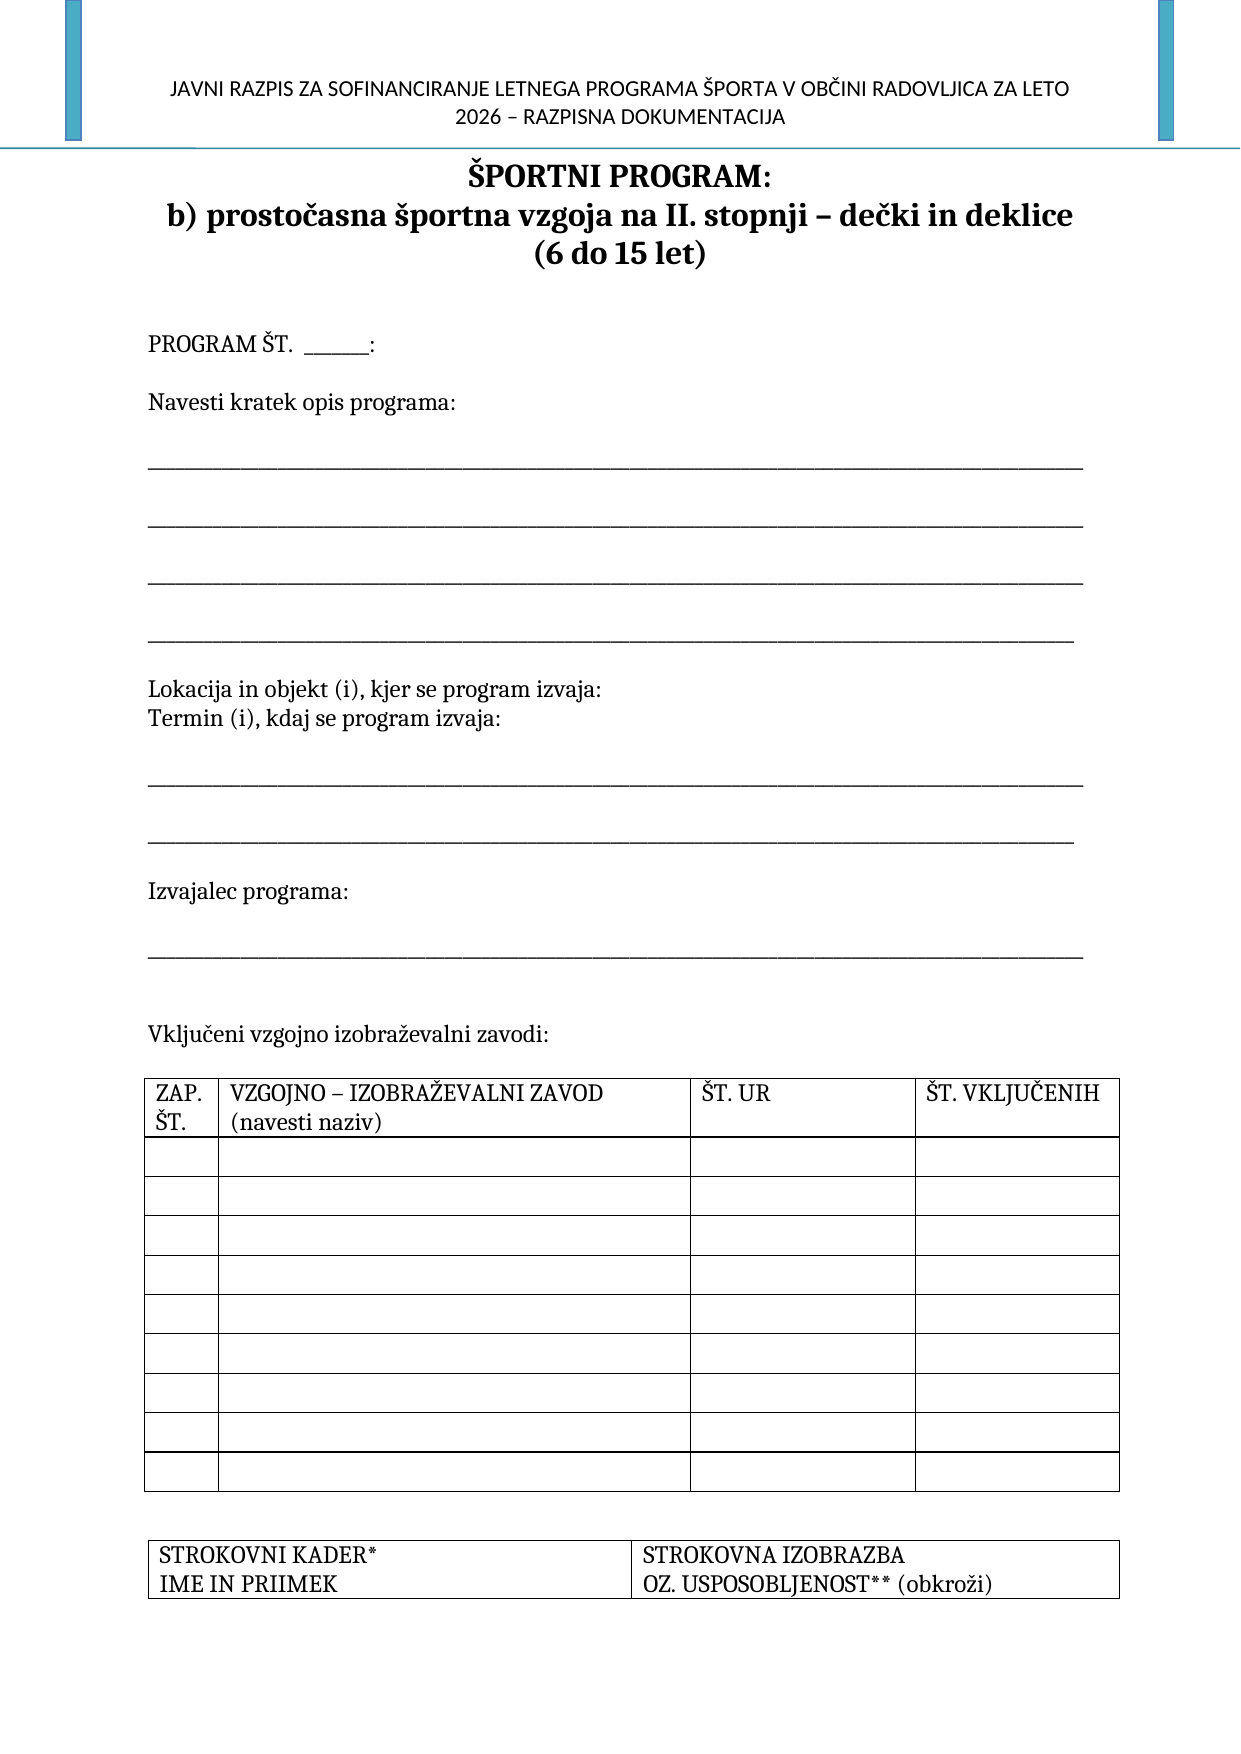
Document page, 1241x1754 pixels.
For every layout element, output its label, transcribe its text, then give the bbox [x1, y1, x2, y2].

table_cell [691, 1256, 915, 1294]
table_cell [916, 1334, 1119, 1373]
text _________________________________________________________________________________________________________________________________________________________________________________________________________ [148, 762, 1093, 848]
text Izvajalec programa: [148, 877, 1093, 905]
text PROGRAM ŠT. _______: [148, 330, 1093, 359]
table_cell [916, 1374, 1119, 1412]
table_cell [219, 1177, 690, 1215]
table_cell [916, 1216, 1119, 1254]
table_cell [145, 1413, 218, 1451]
table_cell [145, 1295, 218, 1333]
table_cell [219, 1334, 690, 1373]
table_cell [691, 1453, 915, 1491]
table_header STROKOVNI KADER* IME IN PRIIMEK [149, 1541, 631, 1598]
table_cell [219, 1374, 690, 1412]
table_cell [145, 1374, 218, 1412]
table_cell [916, 1177, 1119, 1215]
table_cell [691, 1138, 915, 1176]
table_cell [219, 1216, 690, 1254]
table_cell [145, 1138, 218, 1176]
text Lokacija in objekt (i), kjer se program izvaja: [148, 675, 1093, 704]
table_cell [219, 1453, 690, 1491]
table_cell [145, 1256, 218, 1294]
text Vključeni vzgojno izobraževalni zavodi: [148, 1020, 1093, 1049]
table_cell [691, 1413, 915, 1451]
table_cell [691, 1216, 915, 1254]
table_cell [219, 1413, 690, 1451]
table_cell [219, 1256, 690, 1294]
table_header STROKOVNA IZOBRAZBA OZ. USPOSOBLJENOST** (obkroži) [632, 1541, 1119, 1598]
table_cell [691, 1295, 915, 1333]
table_cell [916, 1295, 1119, 1333]
text Termin (i), kdaj se program izvaja: [148, 704, 1093, 733]
table_cell [916, 1256, 1119, 1294]
text b) prostočasna športna vzgoja na II. stopnji – dečki in deklice (6 do 15 let) [148, 196, 1093, 273]
table_cell [916, 1138, 1119, 1176]
table_cell [219, 1138, 690, 1176]
table_cell [145, 1453, 218, 1491]
table_header ZAP. ŠT. [145, 1079, 218, 1136]
table_cell [145, 1334, 218, 1373]
table_header ŠT. VKLJUČENIH [916, 1079, 1119, 1136]
table_header ŠT. UR [691, 1079, 915, 1136]
text ŠPORTNI PROGRAM: [148, 158, 1093, 196]
text _________________________________________________________________________________________________________________________________________________________________________________________________________ [148, 560, 1093, 647]
table_cell [219, 1295, 690, 1333]
table_cell [691, 1177, 915, 1215]
table_header VZGOJNO – IZOBRAŽEVALNI ZAVOD (navesti naziv) [219, 1079, 690, 1136]
text __________________________________________________________________________________________________________________________________________________________________________________________________________ [148, 445, 1093, 532]
table_cell [916, 1413, 1119, 1451]
table_cell [691, 1334, 915, 1373]
table_cell [145, 1216, 218, 1254]
table_cell [145, 1177, 218, 1215]
table_cell [691, 1374, 915, 1412]
text Navesti kratek opis programa: [148, 388, 1093, 417]
table_cell [916, 1453, 1119, 1491]
text _____________________________________________________________________________________________________ [148, 934, 1093, 963]
